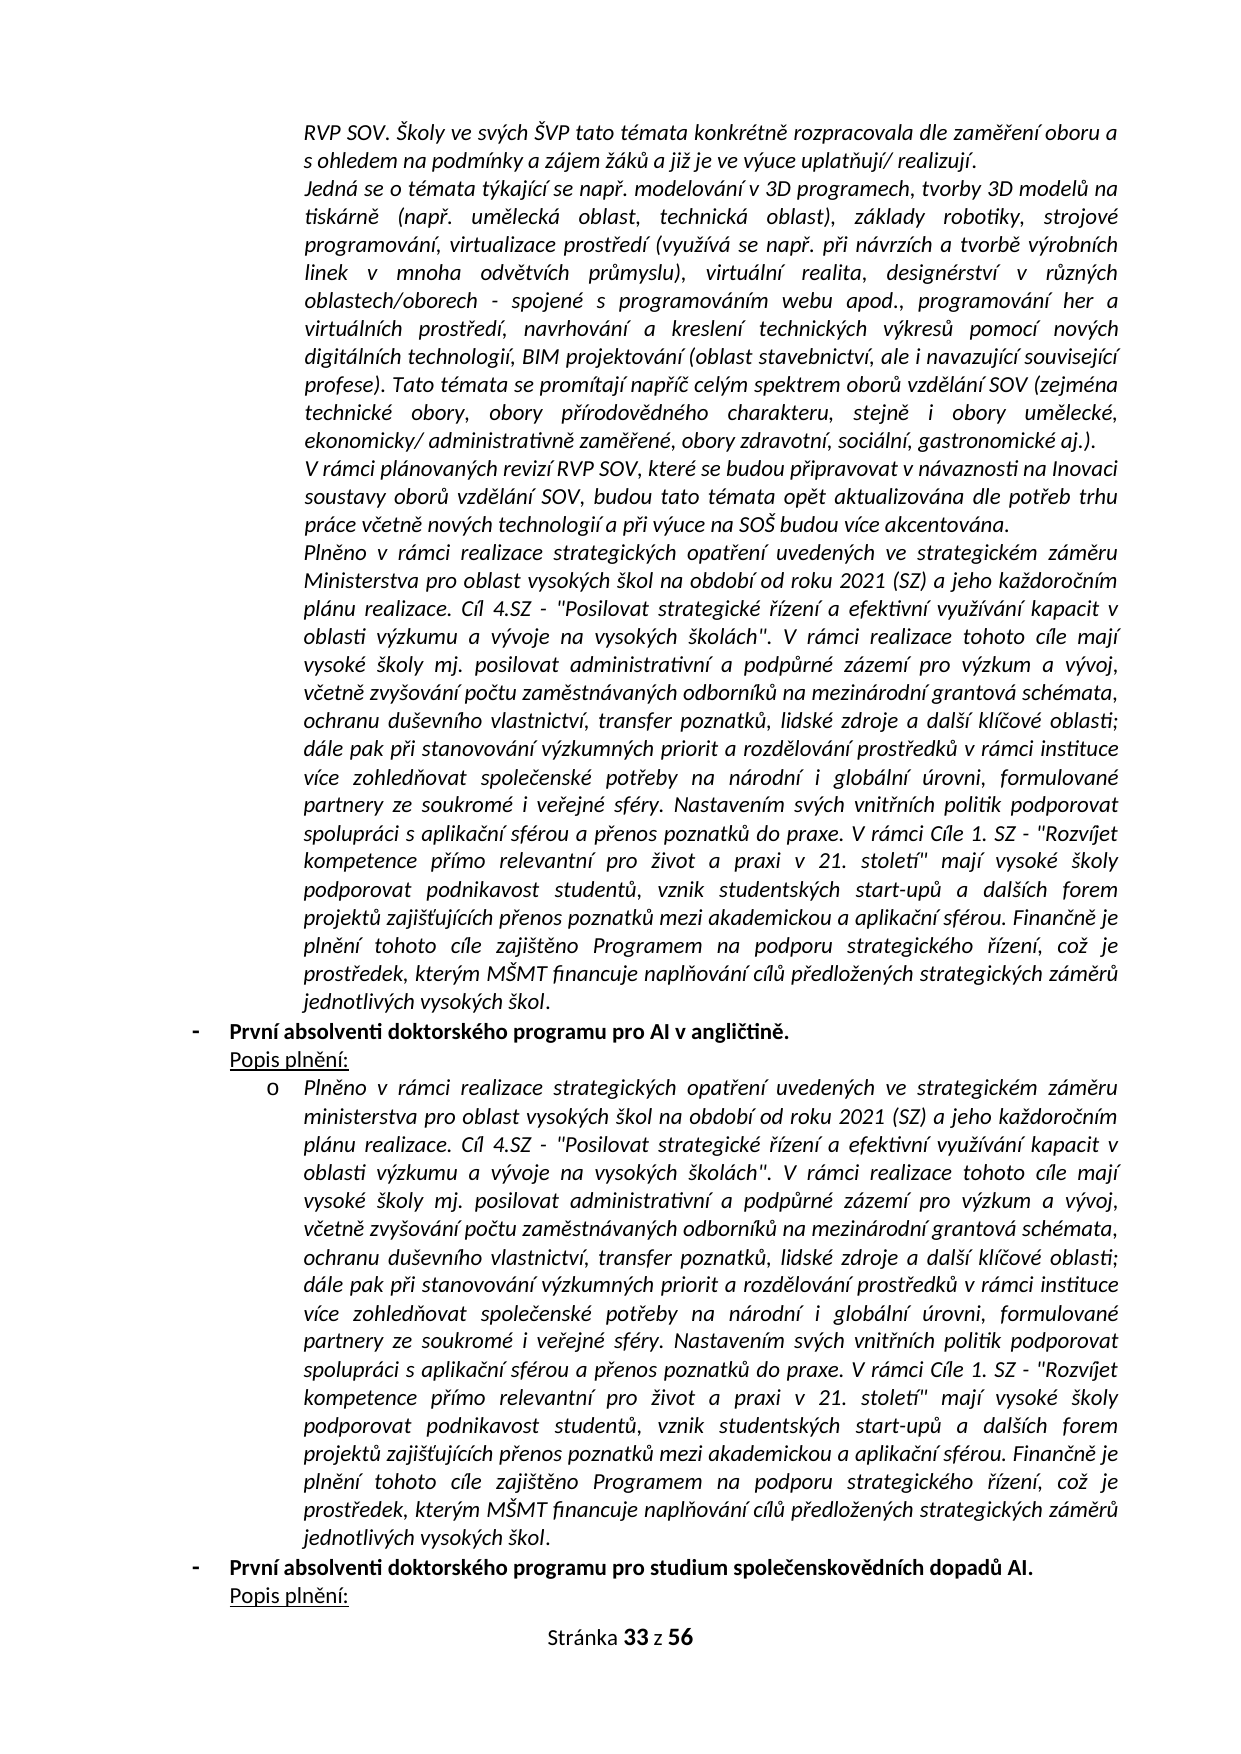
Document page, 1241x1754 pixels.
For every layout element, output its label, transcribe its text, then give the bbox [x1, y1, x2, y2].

list Popis plnění: [229, 1581, 1122, 1609]
list První absolventi doktorského programu pro AI v angličtině. [192, 1015, 1122, 1045]
list První absolventi doktorského programu pro studium společenskovědních dopadů AI. [192, 1551, 1122, 1581]
list Jedná se o témata týkající se např. modelování v 3D programech, tvorby 3D modelů na tiskárně (např. umělecká oblast, technická oblast), základy robotiky, strojové programování, virtualizace prostředí (využívá se např. při návrzích a tvorbě výrobních linek v mnoha odvětvích průmyslu), virtuální realita, designérství v různých oblastech/oborech - spojené s programováním webu apod., programování her a virtuálních prostředí, navrhování a kreslení technických výkresů pomocí nových digitálních technologií, BIM projektování (oblast stavebnictví, ale i navazující související profese). Tato témata se promítají napříč celým spektrem oborů vzdělání SOV (zejména technické obory, obory přírodovědného charakteru, stejně i obory umělecké, ekonomicky/ administrativně zaměřené, obory zdravotní, sociální, gastronomické aj.). [304, 174, 1122, 454]
list Plněno v rámci realizace strategických opatření uvedených ve strategickém záměru ministerstva pro oblast vysokých škol na období od roku 2021 (SZ) a jeho každoročním plánu realizace. Cíl 4.SZ - "Posilovat strategické řízení a efektivní využívání kapacit v oblasti výzkumu a vývoje na vysokých školách". V rámci realizace tohoto cíle mají vysoké školy mj. posilovat administrativní a podpůrné zázemí pro výzkum a vývoj, včetně zvyšování počtu zaměstnávaných odborníků na mezinárodní grantová schémata, ochranu duševního vlastnictví, transfer poznatků, lidské zdroje a další klíčové oblasti; dále pak při stanovování výzkumných priorit a rozdělování prostředků v rámci instituce více zohledňovat společenské potřeby na národní i globální úrovni, formulované partnery ze soukromé i veřejné sféry. Nastavením svých vnitřních politik podporovat spolupráci s aplikační sférou a přenos poznatků do praxe. V rámci Cíle 1. SZ - "Rozvíjet kompetence přímo relevantní pro život a praxi v 21. století" mají vysoké školy podporovat podnikavost studentů, vznik studentských start-upů a dalších forem projektů zajišťujících přenos poznatků mezi akademickou a aplikační sférou. Finančně je plnění tohoto cíle zajištěno Programem na podporu strategického řízení, což je prostředek, kterým MŠMT financuje naplňování cílů předložených strategických záměrů jednotlivých vysokých škol. [266, 1073, 1122, 1551]
list V rámci plánovaných revizí RVP SOV, které se budou připravovat v návaznosti na Inovaci soustavy oborů vzdělání SOV, budou tato témata opět aktualizována dle potřeb trhu práce včetně nových technologií a při výuce na SOŠ budou více akcentována. [304, 454, 1122, 538]
list Popis plnění: [229, 1045, 1122, 1073]
list Plněno v rámci realizace strategických opatření uvedených ve strategickém záměru Ministerstva pro oblast vysokých škol na období od roku 2021 (SZ) a jeho každoročním plánu realizace. Cíl 4.SZ - "Posilovat strategické řízení a efektivní využívání kapacit v oblasti výzkumu a vývoje na vysokých školách". V rámci realizace tohoto cíle mají vysoké školy mj. posilovat administrativní a podpůrné zázemí pro výzkum a vývoj, včetně zvyšování počtu zaměstnávaných odborníků na mezinárodní grantová schémata, ochranu duševního vlastnictví, transfer poznatků, lidské zdroje a další klíčové oblasti; dále pak při stanovování výzkumných priorit a rozdělování prostředků v rámci instituce více zohledňovat společenské potřeby na národní i globální úrovni, formulované partnery ze soukromé i veřejné sféry. Nastavením svých vnitřních politik podporovat spolupráci s aplikační sférou a přenos poznatků do praxe. V rámci Cíle 1. SZ - "Rozvíjet kompetence přímo relevantní pro život a praxi v 21. století" mají vysoké školy podporovat podnikavost studentů, vznik studentských start-upů a dalších forem projektů zajišťujících přenos poznatků mezi akademickou a aplikační sférou. Finančně je plnění tohoto cíle zajištěno Programem na podporu strategického řízení, což je prostředek, kterým MŠMT financuje naplňování cílů předložených strategických záměrů jednotlivých vysokých škol. [303, 538, 1122, 1015]
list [266, 118, 1122, 174]
